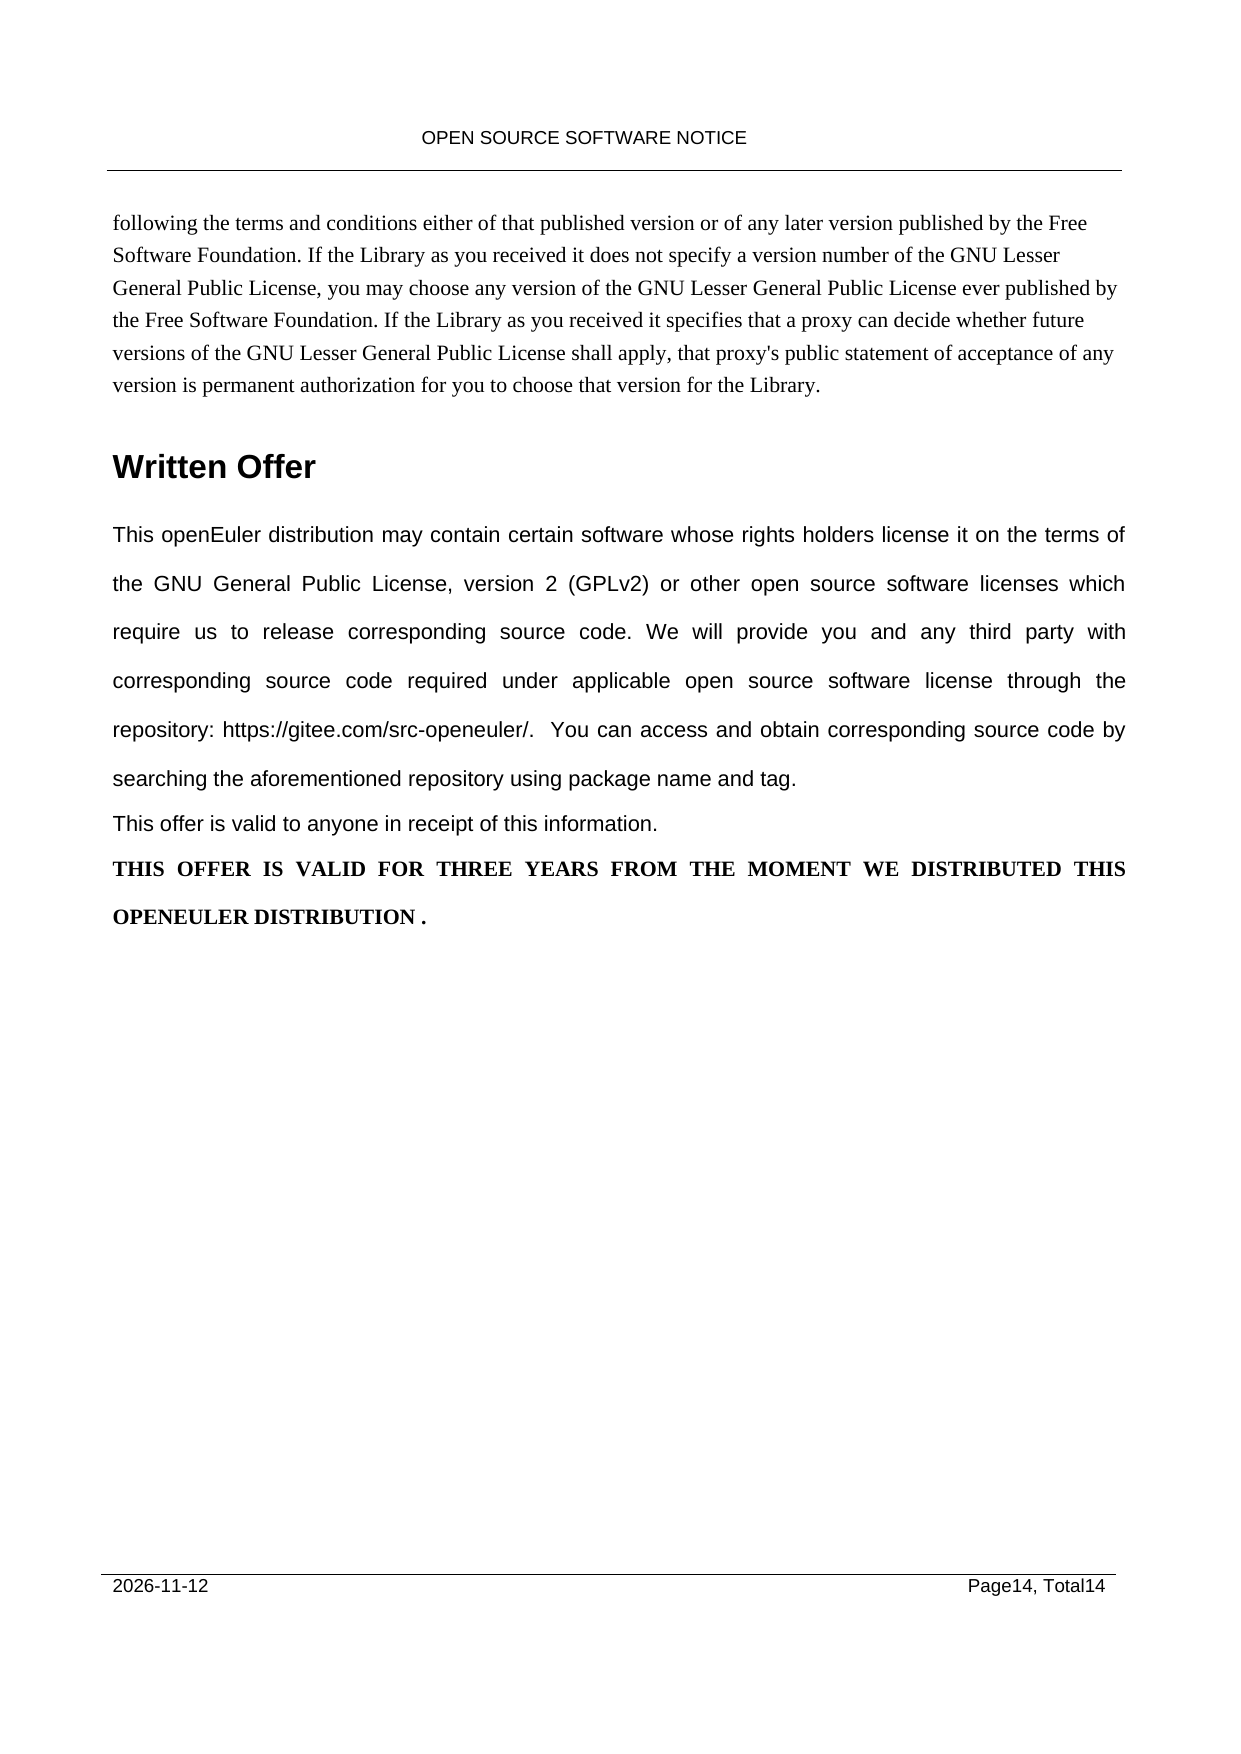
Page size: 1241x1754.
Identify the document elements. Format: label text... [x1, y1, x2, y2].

text This openEuler distribution may contain certain software whose rights holders license it on the terms of the GNU General Public License, version 2 (GPLv2) or other open source software licenses which require us to release corresponding source code. We will provide you and any third party with corresponding source code required under applicable open source software license through the repository: https://gitee.com/src-openeuler/. You can access and obtain corresponding source code by searching the aforementioned repository using package name and tag. [112, 518, 1128, 794]
text THIS OFFER IS VALID FOR THREE YEARS FROM THE MOMENT WE DISTRIBUTED THIS OPENEULER DISTRIBUTION . [112, 852, 1128, 933]
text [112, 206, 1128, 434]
text This offer is valid to anyone in receipt of this information. [112, 807, 1128, 839]
text Written Offer [112, 434, 1128, 499]
